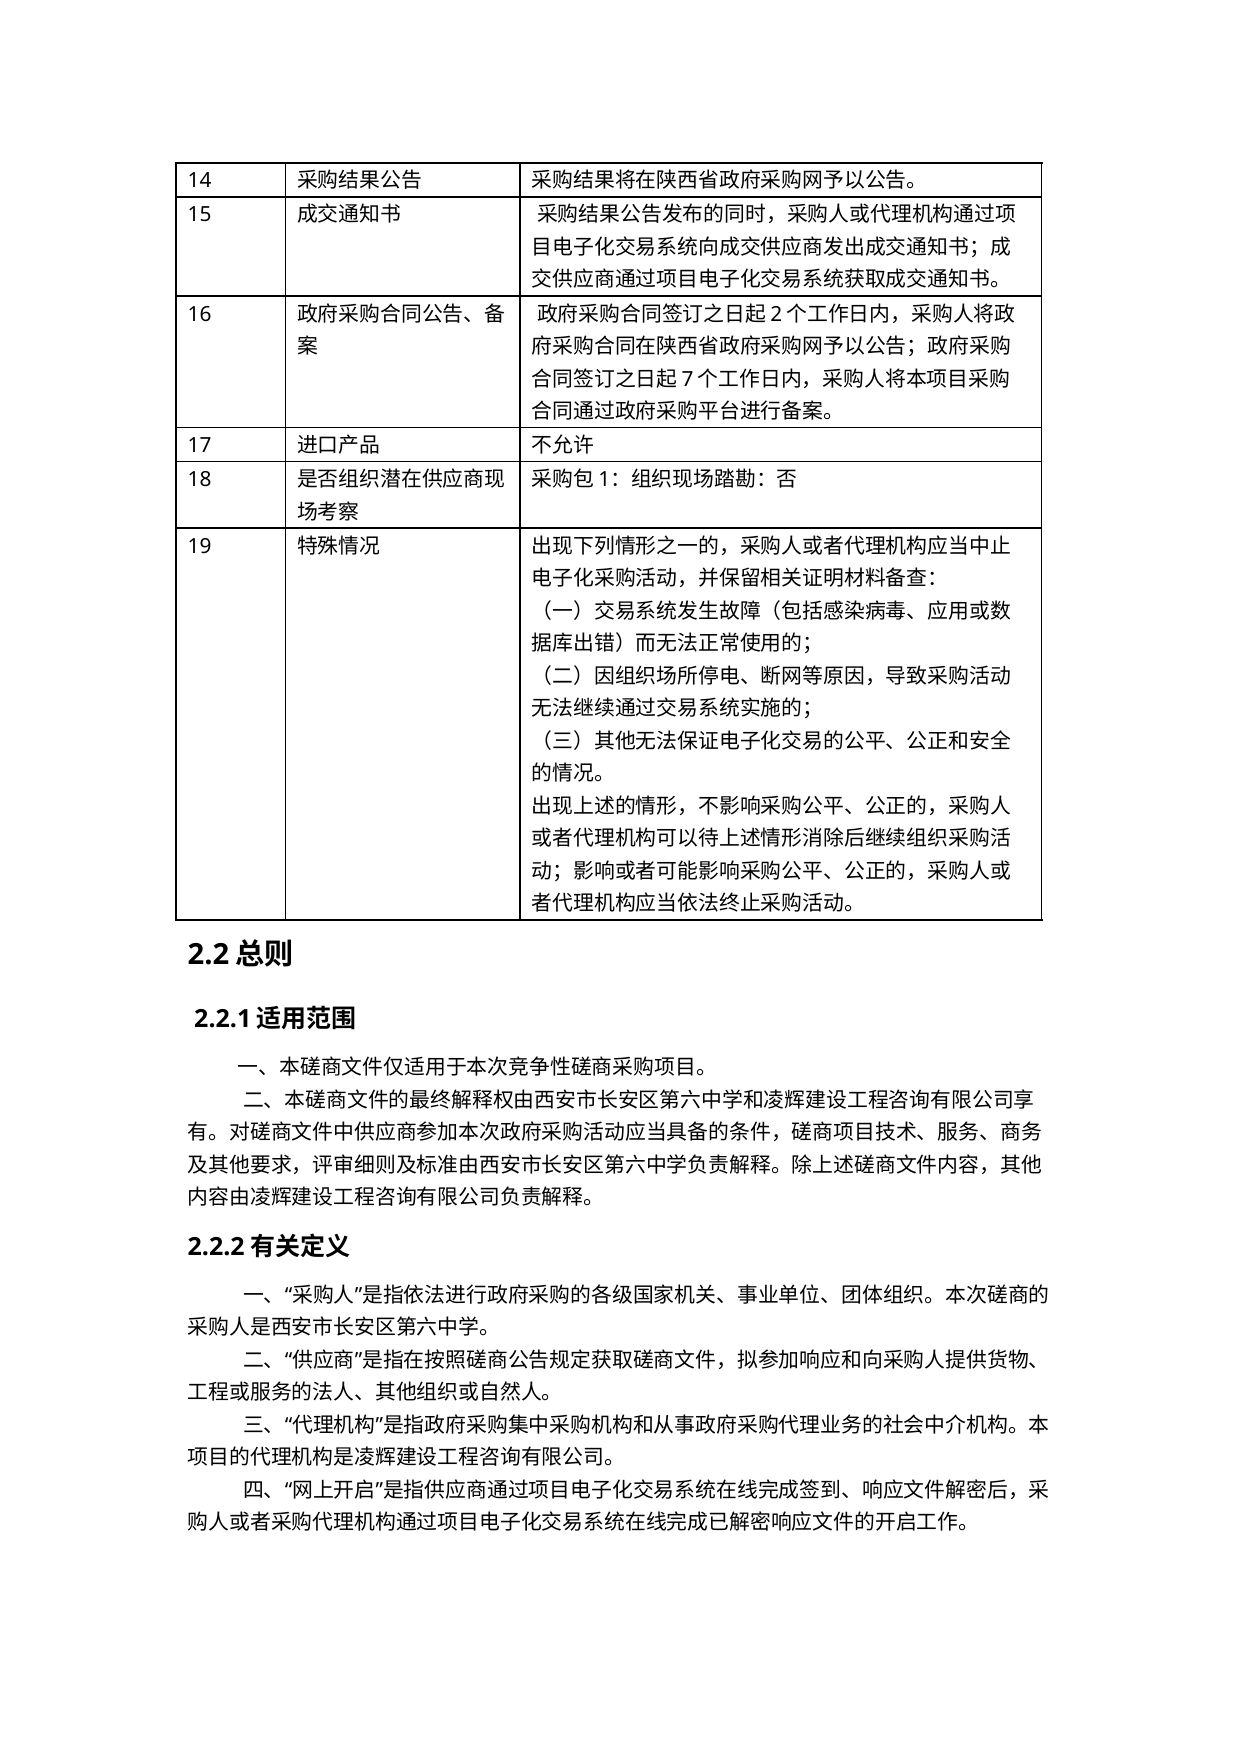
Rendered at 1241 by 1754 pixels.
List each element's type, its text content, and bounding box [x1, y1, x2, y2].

table_cell 进口产品 [286, 428, 519, 461]
table_cell 采购包1：组织现场踏勘：否 [521, 462, 1041, 527]
text 一、本磋商文件仅适用于本次竞争性磋商采购项目。 [187, 1050, 1053, 1083]
table_cell 采购结果公告 [286, 164, 519, 196]
text 三、“代理机构”是指政府采购集中采购机构和从事政府采购代理业务的社会中介机构。本项目的代理机构是凌辉建设工程咨询有限公司。 [187, 1408, 1053, 1473]
text 四、“网上开启”是指供应商通过项目电子化交易系统在线完成签到、响应文件解密后，采购人或者采购代理机构通过项目电子化交易系统在线完成已解密响应文件的开启工作。 [187, 1473, 1053, 1538]
table_cell 政府采购合同公告、备案 [286, 297, 519, 427]
table_cell 不允许 [521, 428, 1041, 461]
table_cell 17 [177, 428, 285, 461]
text 2.2总则 [187, 920, 1053, 985]
table_cell 14 [177, 164, 285, 196]
table_cell 采购结果公告发布的同时，采购人或代理机构通过项目电子化交易系统向成交供应商发出成交通知书；成交供应商通过项目电子化交易系统获取成交通知书。 [521, 198, 1041, 295]
table_cell 特殊情况 [286, 529, 519, 919]
table_cell 政府采购合同签订之日起2个工作日内，采购人将政府采购合同在陕西省政府采购网予以公告；政府采购合同签订之日起7个工作日内，采购人将本项目采购合同通过政府采购平台进行备案。 [521, 297, 1041, 427]
table_cell 19 [177, 529, 285, 919]
table_cell 成交通知书 [286, 198, 519, 295]
table_cell 出现下列情形之一的，采购人或者代理机构应当中止电子化采购活动，并保留相关证明材料备查： （一）交易系统发生故障（包括感染病毒、应用或数据库出错）而无法正常使用的； （二）因组织场所停电、断网等原因，导致采购活动无法继续通过交易系统实施的； （三）其他无法保证电子化交易的公平、公正和安全的情况。 出现上述的情形，不影响采购公平、公正的，采购人或者代理机构可以待上述情形消除后继续组织采购活动；影响或者可能影响采购公平、公正的，采购人或者代理机构应当依法终止采购活动。 [521, 529, 1041, 919]
text 2.2.1适用范围 [187, 985, 1053, 1050]
table_cell 是否组织潜在供应商现场考察 [286, 462, 519, 527]
table_cell 采购结果将在陕西省政府采购网予以公告。 [521, 164, 1041, 196]
text 一、“采购人”是指依法进行政府采购的各级国家机关、事业单位、团体组织。本次磋商的采购人是西安市长安区第六中学。 [187, 1278, 1053, 1343]
text 二、本磋商文件的最终解释权由西安市长安区第六中学和凌辉建设工程咨询有限公司享有。对磋商文件中供应商参加本次政府采购活动应当具备的条件，磋商项目技术、服务、商务及其他要求，评审细则及标准由西安市长安区第六中学负责解释。除上述磋商文件内容，其他内容由凌辉建设工程咨询有限公司负责解释。 [187, 1083, 1053, 1213]
table_cell 16 [177, 297, 285, 427]
text 2.2.2有关定义 [187, 1213, 1053, 1278]
table_cell 15 [177, 198, 285, 295]
text 二、“供应商”是指在按照磋商公告规定获取磋商文件，拟参加响应和向采购人提供货物、工程或服务的法人、其他组织或自然人。 [187, 1343, 1053, 1408]
table_cell 18 [177, 462, 285, 527]
